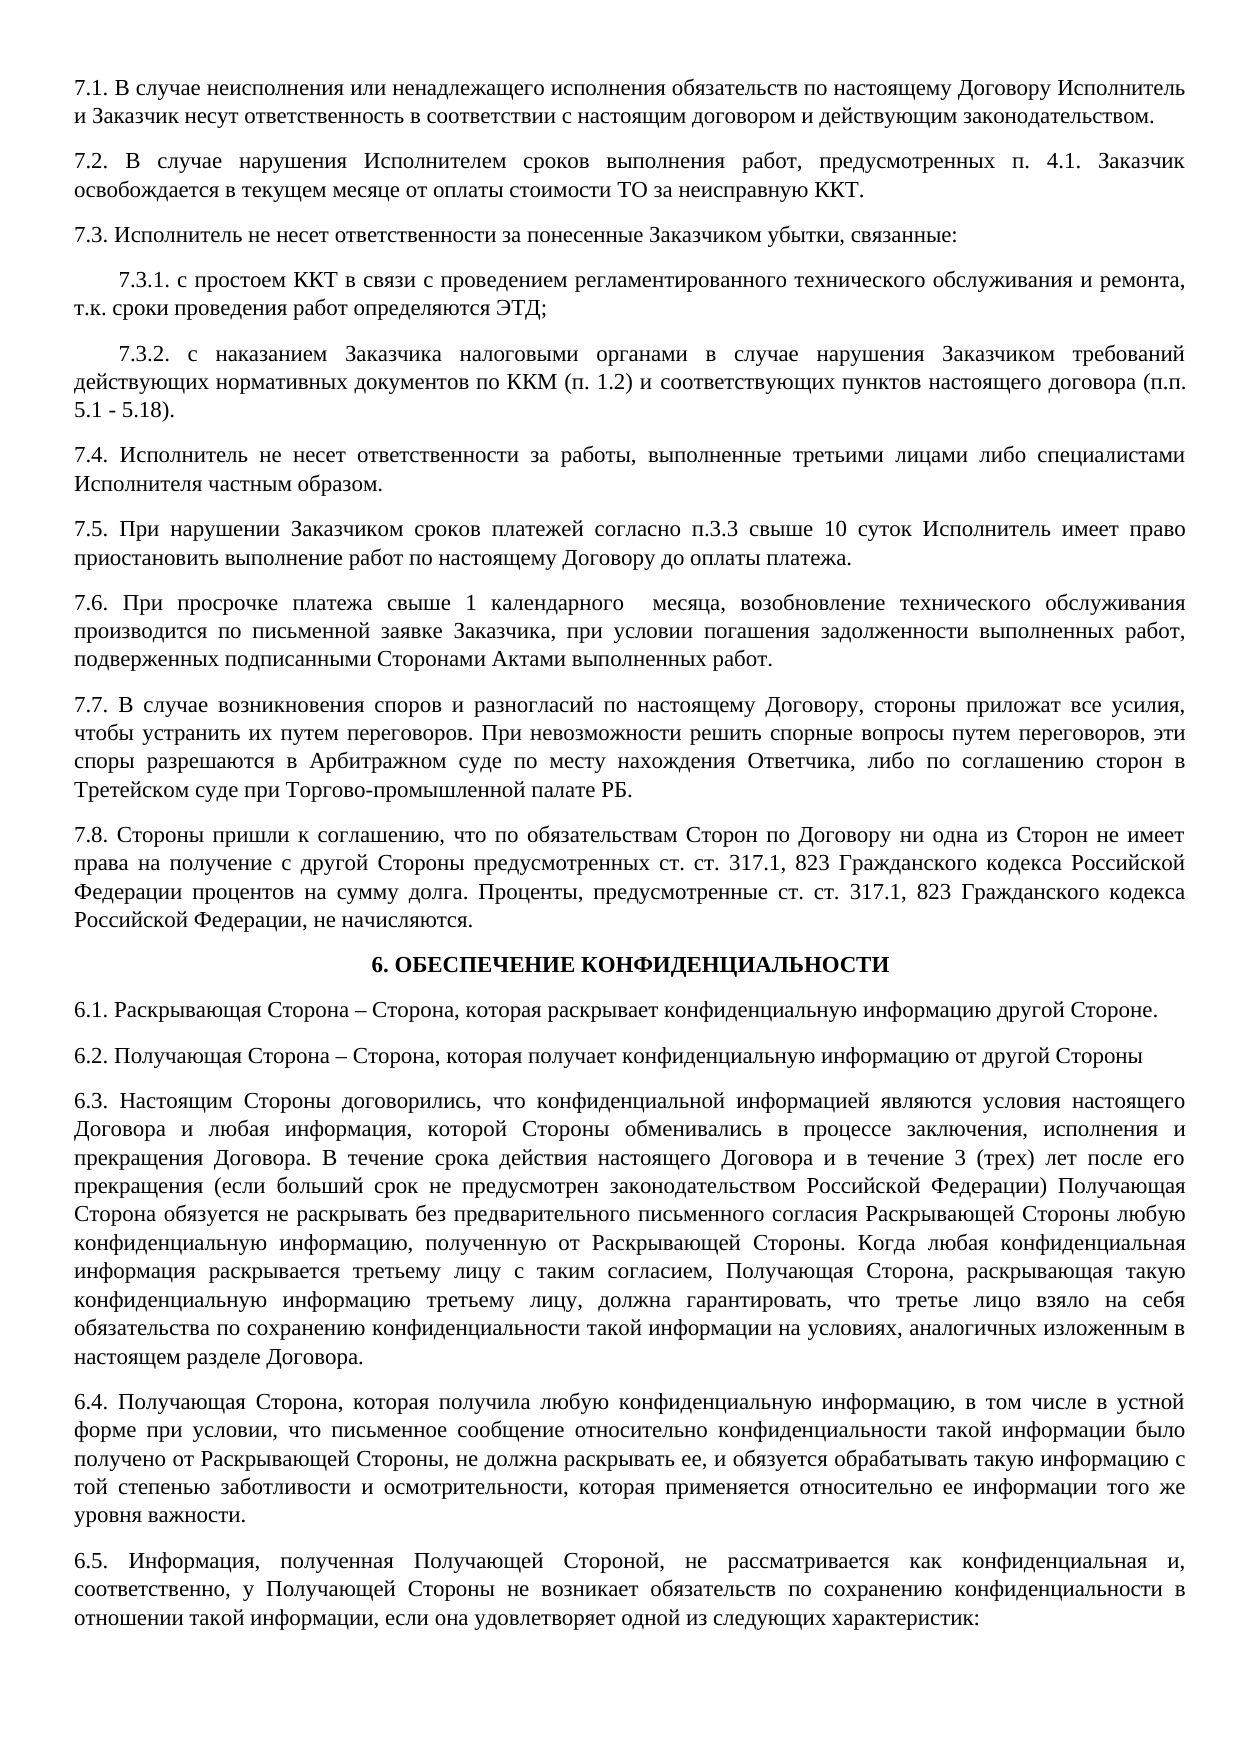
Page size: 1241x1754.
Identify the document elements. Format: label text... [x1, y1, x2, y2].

text 6.4. Получающая Сторона, которая получила любую конфиденциальную информацию, в том числе в устной форме при условии, что письменное сообщение относительно конфиденциальности такой информации было получено от Раскрывающей Стороны, не должна раскрывать ее, и обязуется обрабатывать такую информацию с той степенью заботливости и осмотрительности, которая применяется относительно ее информации того же уровня важности. [74, 1388, 1187, 1528]
text 6.3. Настоящим Стороны договорились, что конфиденциальной информацией являются условия настоящего Договора и любая информация, которой Стороны обменивались в процессе заключения, исполнения и прекращения Договора. В течение срока действия настоящего Договора и в течение 3 (трех) лет после его прекращения (если больший срок не предусмотрен законодательством Российской Федерации) Получающая Сторона обязуется не раскрывать без предварительного письменного согласия Раскрывающей Стороны любую конфиденциальную информацию, полученную от Раскрывающей Стороны. Когда любая конфиденциальная информация раскрывается третьему лицу с таким согласием, Получающая Сторона, раскрывающая такую конфиденциальную информацию третьему лицу, должна гарантировать, что третье лицо взяло на себя обязательства по сохранению конфиденциальности такой информации на условиях, аналогичных изложенным в настоящем разделе Договора. [74, 1087, 1187, 1369]
text 7.2. В случае нарушения Исполнителем сроков выполнения работ, предусмотренных п. 4.1. Заказчик освобождается в текущем месяце от оплаты стоимости ТО за неисправную ККТ. [74, 147, 1187, 202]
text 7.3.2. с наказанием Заказчика налоговыми органами в случае нарушения Заказчиком требований действующих нормативных документов по ККМ (п. 1.2) и соответствующих пунктов настоящего договора (п.п. 5.1 - 5.18). [74, 339, 1187, 423]
text 6.2. Получающая Сторона – Сторона, которая получает конфиденциальную информацию от другой Стороны [74, 1042, 1187, 1068]
text 6.1. Раскрывающая Сторона – Сторона, которая раскрывает конфиденциальную информацию другой Стороне. [74, 997, 1187, 1023]
text 6. ОБЕСПЕЧЕНИЕ КОНФИДЕНЦИАЛЬНОСТИ [74, 951, 1187, 978]
text 7.1. В случае неисполнения или ненадлежащего исполнения обязательств по настоящему Договору Исполнитель и Заказчик несут ответственность в соответствии с настоящим договором и действующим законодательством. [74, 74, 1187, 129]
text 7.8. Стороны пришли к соглашению, что по обязательствам Сторон по Договору ни одна из Сторон не имеет права на получение с другой Стороны предусмотренных ст. ст. 317.1, 823 Гражданского кодекса Российской Федерации процентов на сумму долга. Проценты, предусмотренные ст. ст. 317.1, 823 Гражданского кодекса Российской Федерации, не начисляются. [74, 821, 1187, 933]
text 7.4. Исполнитель не несет ответственности за работы, выполненные третьими лицами либо специалистами Исполнителя частным образом. [74, 442, 1187, 496]
text 6.5. Информация, полученная Получающей Стороной, не рассматривается как конфиденциальная и, соответственно, у Получающей Стороны не возникает обязательств по сохранению конфиденциальности в отношении такой информации, если она удовлетворяет одной из следующих характеристик: [74, 1547, 1187, 1630]
text 7.5. При нарушении Заказчиком сроков платежей согласно п.3.3 свыше 10 суток Исполнитель имеет право приостановить выполнение работ по настоящему Договору до оплаты платежа. [74, 515, 1187, 570]
text 7.3.1. с простоем ККТ в связи с проведением регламентированного технического обслуживания и ремонта, т.к. сроки проведения работ определяются ЭТД; [74, 266, 1187, 321]
text 7.7. В случае возникновения споров и разногласий по настоящему Договору, стороны приложат все усилия, чтобы устранить их путем переговоров. При невозможности решить спорные вопросы путем переговоров, эти споры разрешаются в Арбитражном суде по месту нахождения Ответчика, либо по соглашению сторон в Третейском суде при Торгово-промышленной палате РБ. [74, 691, 1187, 802]
text 7.6. При просрочке платежа свыше 1 календарного месяца, возобновление технического обслуживания производится по письменной заявке Заказчика, при условии погашения задолженности выполненных работ, подверженных подписанными Сторонами Актами выполненных работ. [74, 589, 1187, 672]
text 7.3. Исполнитель не несет ответственности за понесенные Заказчиком убытки, связанные: [74, 221, 1187, 247]
